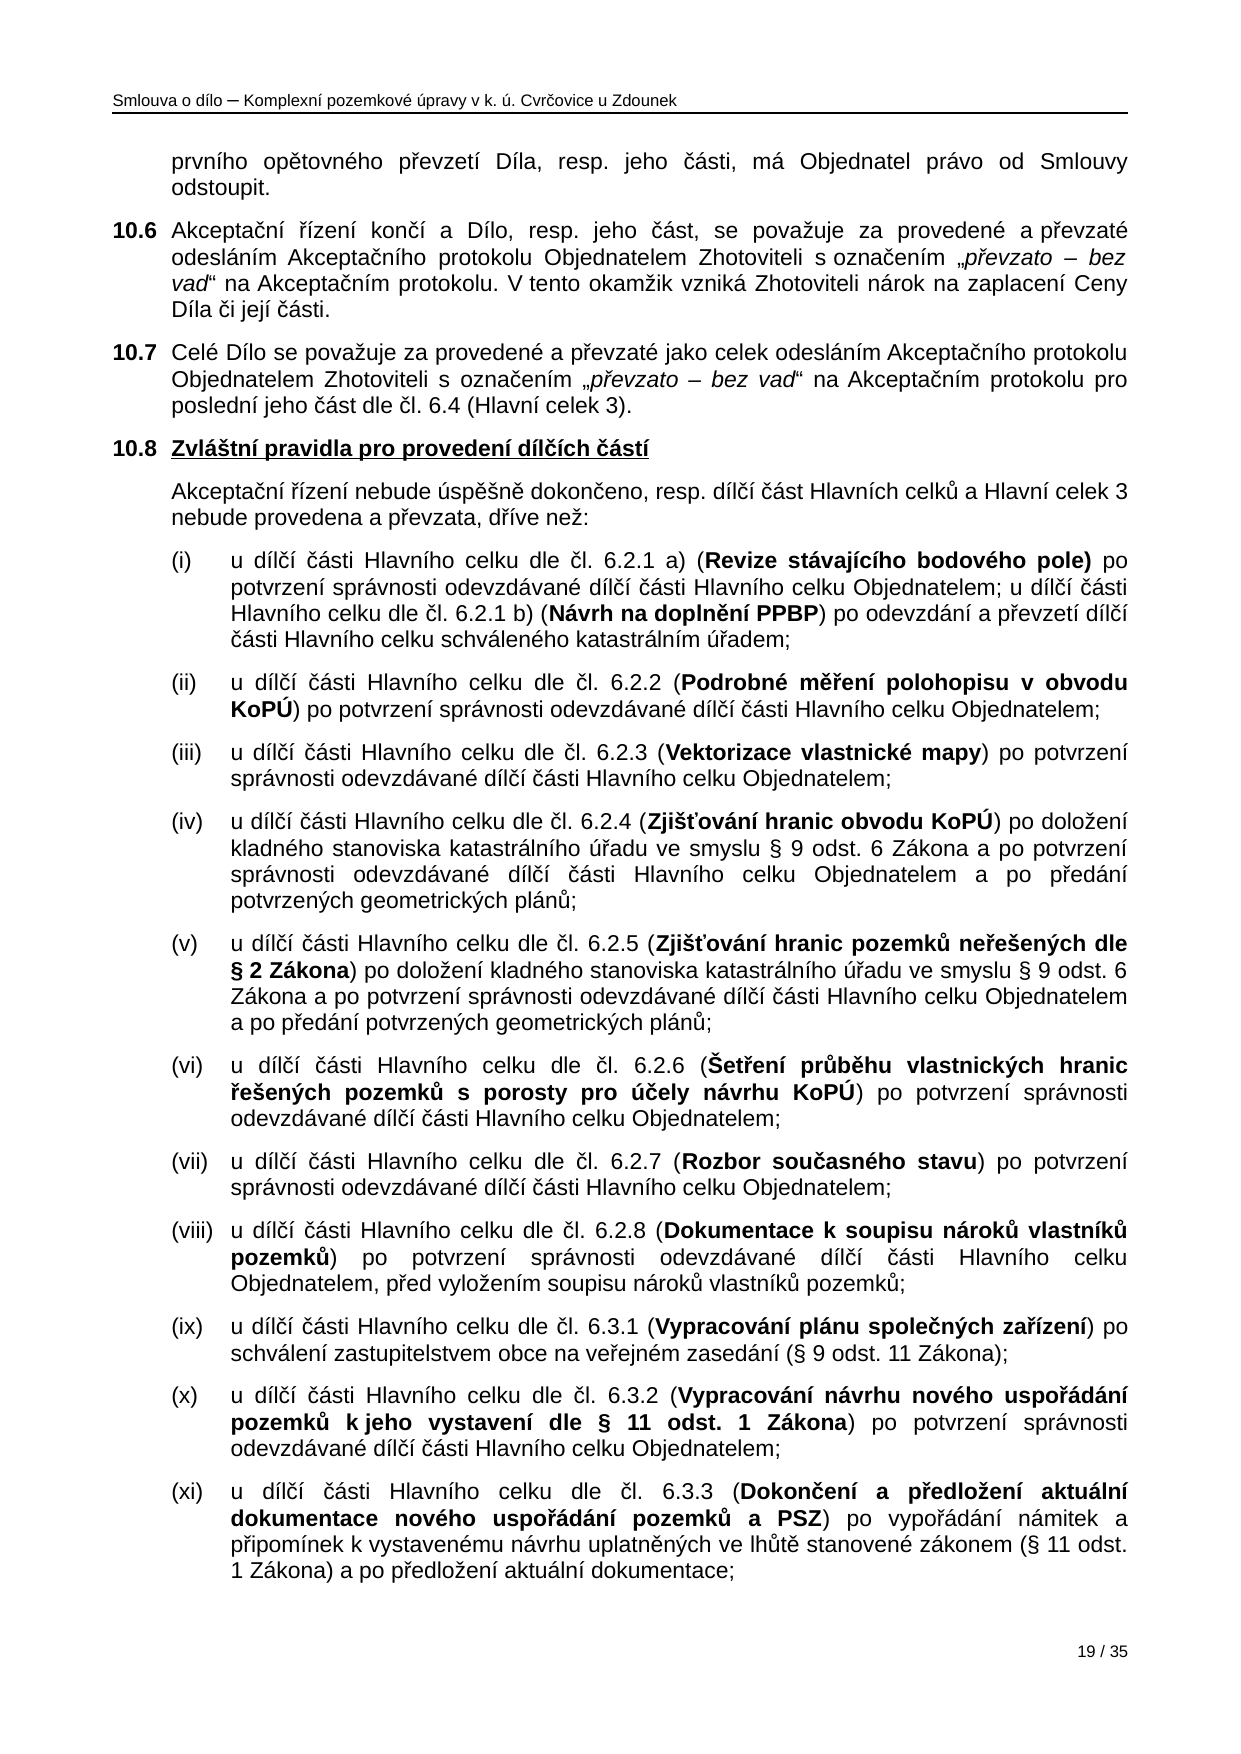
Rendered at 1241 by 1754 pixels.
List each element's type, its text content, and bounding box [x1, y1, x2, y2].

list u dílčí části Hlavního celku dle čl. 6.2.4 (Zjišťování hranic obvodu KoPÚ) po doložení kladného stanoviska katastrálního úřadu ve smyslu § 9 odst. 6 Zákona a po potvrzení správnosti odevzdávané dílčí části Hlavního celku Objednatelem a po předání potvrzených geometrických plánů; [171, 808, 1128, 913]
list u dílčí části Hlavního celku dle čl. 6.2.1 a) (Revize stávajícího bodového pole) po potvrzení správnosti odevzdávané dílčí části Hlavního celku Objednatelem; u dílčí části Hlavního celku dle čl. 6.2.1 b) (Návrh na doplnění PPBP) po odevzdání a převzetí dílčí části Hlavního celku schváleného katastrálním úřadem; [171, 547, 1128, 653]
list u dílčí části Hlavního celku dle čl. 6.2.3 (Vektorizace vlastnické mapy) po potvrzení správnosti odevzdávané dílčí části Hlavního celku Objednatelem; [171, 739, 1128, 791]
text Zvláštní pravidla pro provedení dílčích částí [112, 435, 1128, 461]
list u dílčí části Hlavního celku dle čl. 6.2.7 (Rozbor současného stavu) po potvrzení správnosti odevzdávané dílčí části Hlavního celku Objednatelem; [171, 1148, 1128, 1201]
list Akceptační řízení nebude úspěšně dokončeno, resp. dílčí část Hlavních celků a Hlavní celek 3 nebude provedena a převzata, dříve než: [171, 478, 1128, 531]
text Celé Dílo se považuje za provedené a převzaté jako celek odesláním Akceptačního protokolu Objednatelem Zhotoviteli s označením „převzato – bez vad“ na Akceptačním protokolu pro poslední jeho část dle čl. 6.4 (Hlavní celek 3). [112, 339, 1128, 418]
list u dílčí části Hlavního celku dle čl. 6.2.6 (Šetření průběhu vlastnických hranic řešených pozemků s porosty pro účely návrhu KoPÚ) po potvrzení správnosti odevzdávané dílčí části Hlavního celku Objednatelem; [171, 1052, 1128, 1131]
text Akceptační řízení končí a Dílo, resp. jeho část, se považuje za provedené a převzaté odesláním Akceptačního protokolu Objednatelem Zhotoviteli s označením „převzato – bez vad“ na Akceptačním protokolu. V tento okamžik vzniká Zhotoviteli nárok na zaplacení Ceny Díla či její části. [112, 217, 1128, 322]
list u dílčí části Hlavního celku dle čl. 6.3.3 (Dokončení a předložení aktuální dokumentace nového uspořádání pozemků a PSZ) po vypořádání námitek a připomínek k vystavenému návrhu uplatněných ve lhůtě stanovené zákonem (§ 11 odst. 1 Zákona) a po předložení aktuální dokumentace; [171, 1478, 1128, 1584]
list u dílčí části Hlavního celku dle čl. 6.2.5 (Zjišťování hranic pozemků neřešených dle § 2 Zákona) po doložení kladného stanoviska katastrálního úřadu ve smyslu § 9 odst. 6 Zákona a po potvrzení správnosti odevzdávané dílčí části Hlavního celku Objednatelem a po předání potvrzených geometrických plánů; [171, 930, 1128, 1036]
list u dílčí části Hlavního celku dle čl. 6.2.8 (Dokumentace k soupisu nároků vlastníků pozemků) po potvrzení správnosti odevzdávané dílčí části Hlavního celku Objednatelem, před vyložením soupisu nároků vlastníků pozemků; [171, 1217, 1128, 1296]
list u dílčí části Hlavního celku dle čl. 6.2.2 (Podrobné měření polohopisu v obvodu KoPÚ) po potvrzení správnosti odevzdávané dílčí části Hlavního celku Objednatelem; [171, 669, 1128, 722]
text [112, 148, 1128, 200]
list u dílčí části Hlavního celku dle čl. 6.3.2 (Vypracování návrhu nového uspořádání pozemků k jeho vystavení dle § 11 odst. 1 Zákona) po potvrzení správnosti odevzdávané dílčí části Hlavního celku Objednatelem; [171, 1382, 1128, 1462]
list u dílčí části Hlavního celku dle čl. 6.3.1 (Vypracování plánu společných zařízení) po schválení zastupitelstvem obce na veřejném zasedání (§ 9 odst. 11 Zákona); [171, 1313, 1128, 1366]
